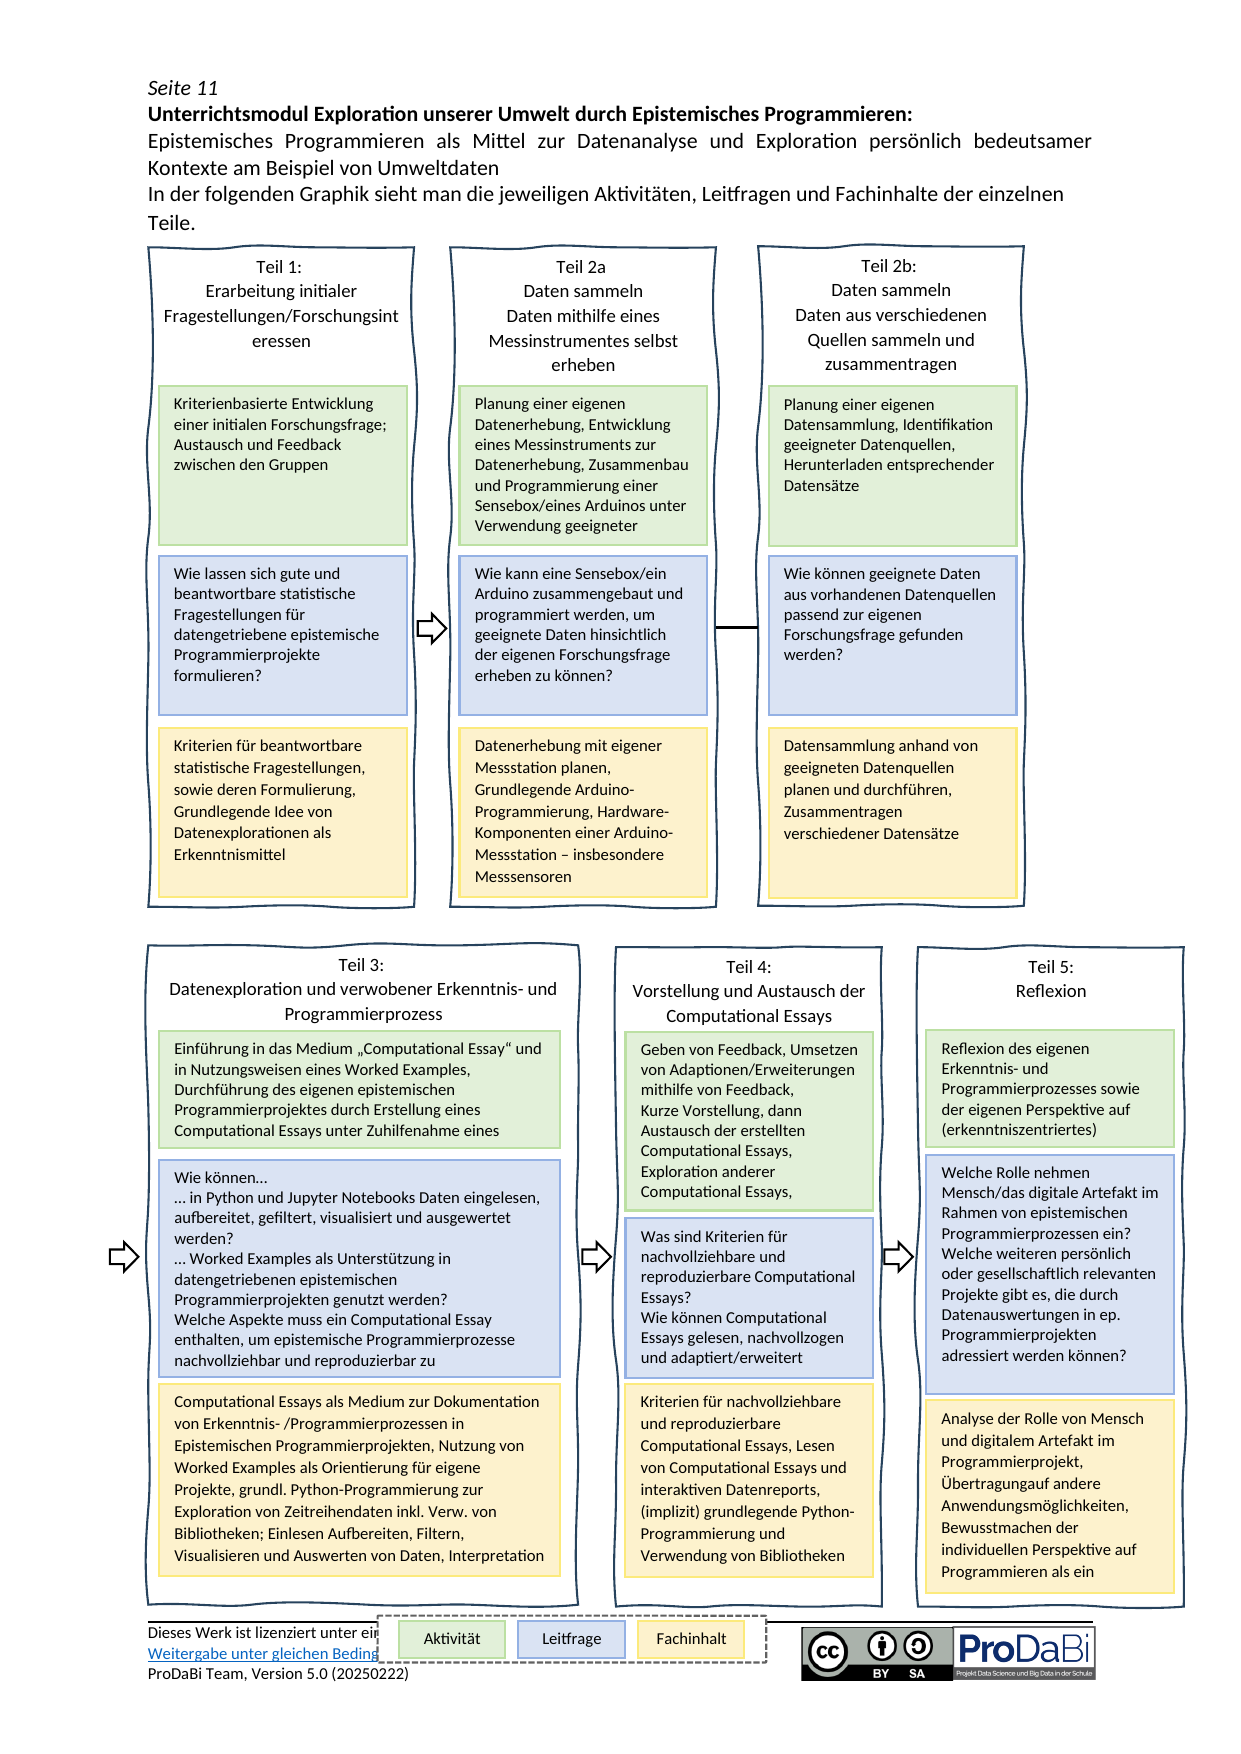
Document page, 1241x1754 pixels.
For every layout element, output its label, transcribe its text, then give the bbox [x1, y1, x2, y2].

text In der folgenden Graphik sieht man die jeweiligen Aktivitäten, Leitfragen und Fachinhalte der einzelnen Teile. [148, 180, 1093, 236]
picture [801, 1626, 1098, 1681]
